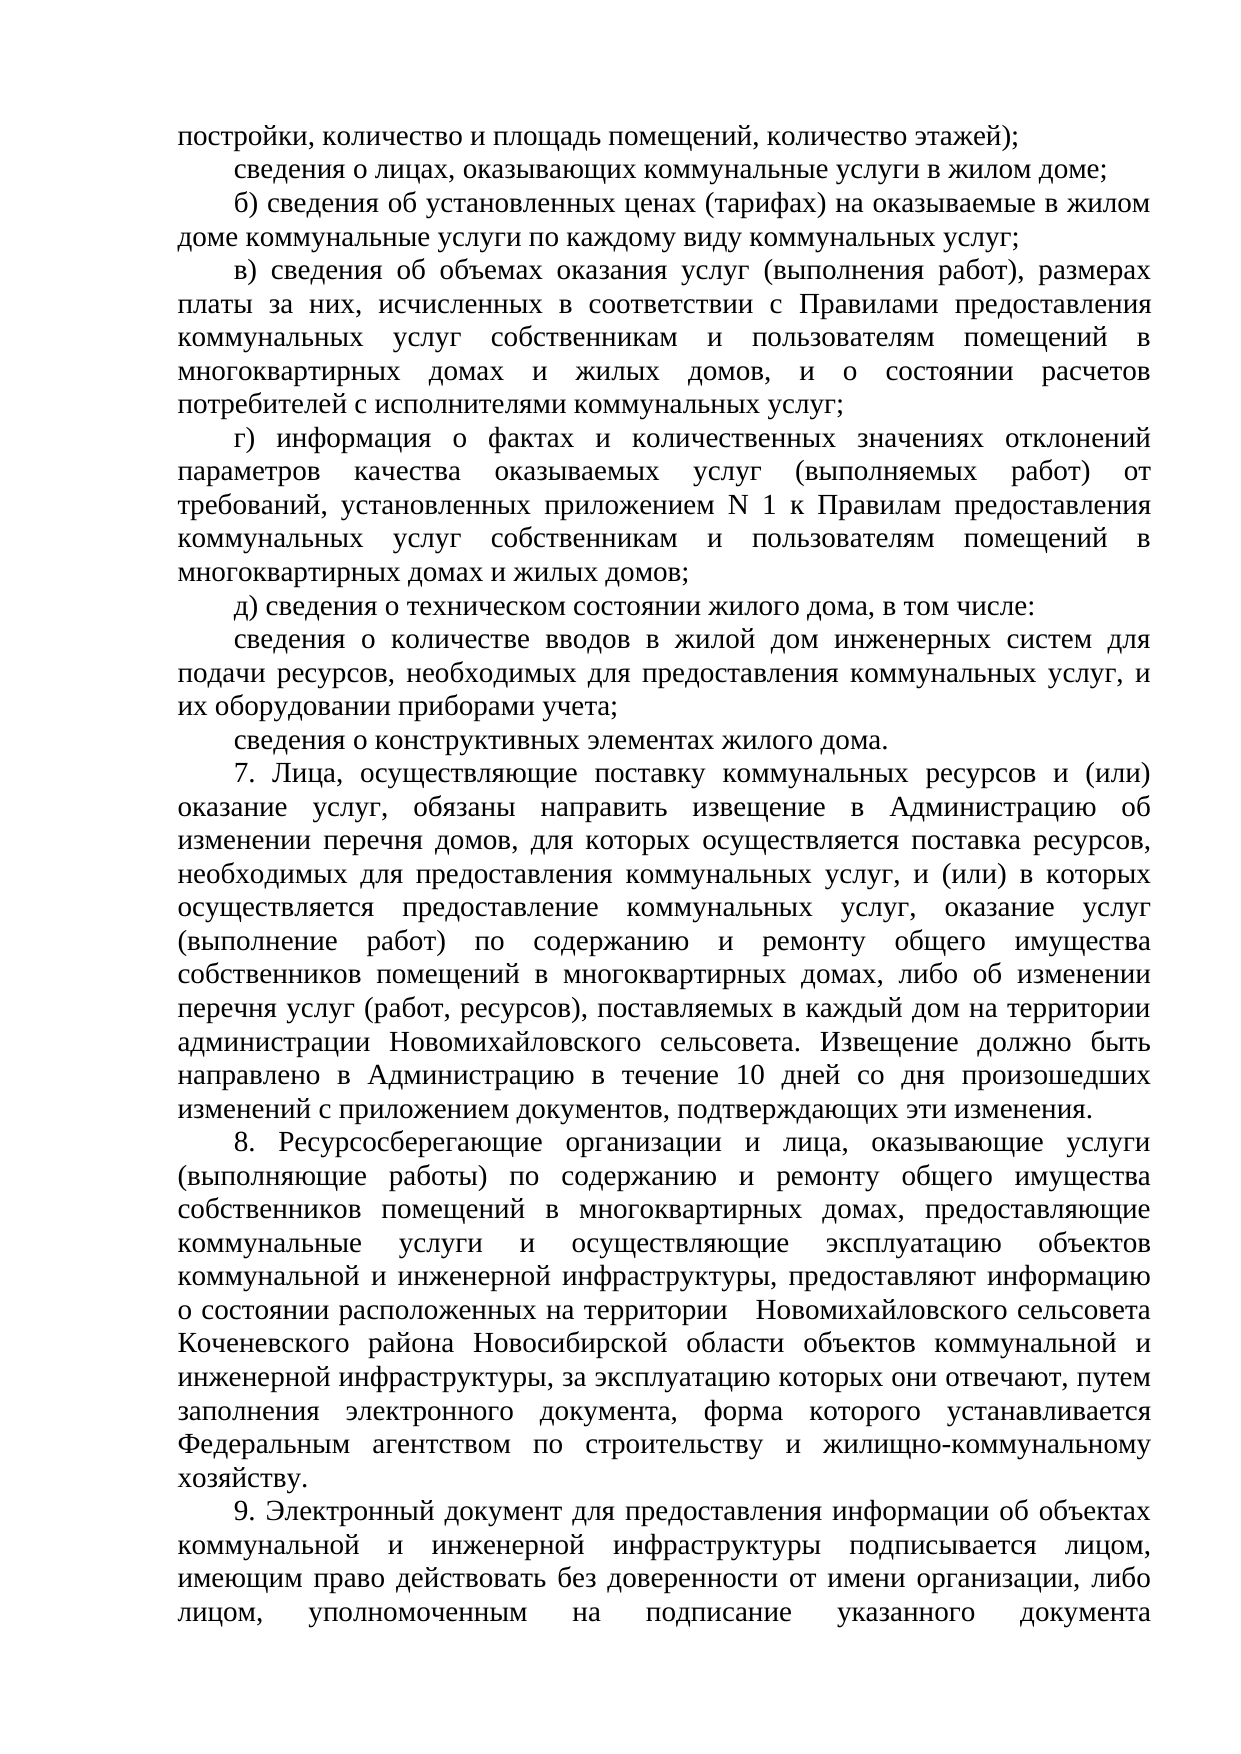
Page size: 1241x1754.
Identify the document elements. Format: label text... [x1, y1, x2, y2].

text д) сведения о техническом состоянии жилого дома, в том числе: [177, 588, 1152, 621]
text б) сведения об установленных ценах (тарифах) на оказываемые в жилом доме коммунальные услуги по каждому виду коммунальных услуг; [177, 185, 1152, 252]
text в) сведения об объемах оказания услуг (выполнения работ), размерах платы за них, исчисленных в соответствии с Правилами предоставления коммунальных услуг собственникам и пользователям помещений в многоквартирных домах и жилых домов, и о состоянии расчетов потребителей с исполнителями коммунальных услуг; [177, 252, 1152, 420]
text 8. Ресурсосберегающие организации и лица, оказывающие услуги (выполняющие работы) по содержанию и ремонту общего имущества собственников помещений в многоквартирных домах, предоставляющие коммунальные услуги и осуществляющие эксплуатацию объектов коммунальной и инженерной инфраструктуры, предоставляют информацию о состоянии расположенных на территории Новомихайловского сельсовета Коченевского района Новосибирской области объектов коммунальной и инженерной инфраструктуры, за эксплуатацию которых они отвечают, путем заполнения электронного документа, форма которого устанавливается Федеральным агентством по строительству и жилищно-коммунальному хозяйству. [177, 1124, 1152, 1493]
text сведения о количестве вводов в жилой дом инженерных систем для подачи ресурсов, необходимых для предоставления коммунальных услуг, и их оборудовании приборами учета; [177, 621, 1152, 722]
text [177, 118, 1152, 152]
text г) информация о фактах и количественных значениях отклонений параметров качества оказываемых услуг (выполняемых работ) от требований, установленных приложением N 1 к Правилам предоставления коммунальных услуг собственникам и пользователям помещений в многоквартирных домах и жилых домов; [177, 420, 1152, 588]
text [177, 1493, 1152, 1627]
text сведения о конструктивных элементах жилого дома. [177, 722, 1152, 755]
text сведения о лицах, оказывающих коммунальные услуги в жилом доме; [177, 152, 1152, 185]
text 7. Лица, осуществляющие поставку коммунальных ресурсов и (или) оказание услуг, обязаны направить извещение в Администрацию об изменении перечня домов, для которых осуществляется поставка ресурсов, необходимых для предоставления коммунальных услуг, и (или) в которых осуществляется предоставление коммунальных услуг, оказание услуг (выполнение работ) по содержанию и ремонту общего имущества собственников помещений в многоквартирных домах, либо об изменении перечня услуг (работ, ресурсов), поставляемых в каждый дом на территории администрации Новомихайловского сельсовета. Извещение должно быть направлено в Администрацию в течение 10 дней со дня произошедших изменений с приложением документов, подтверждающих эти изменения. [177, 755, 1152, 1124]
